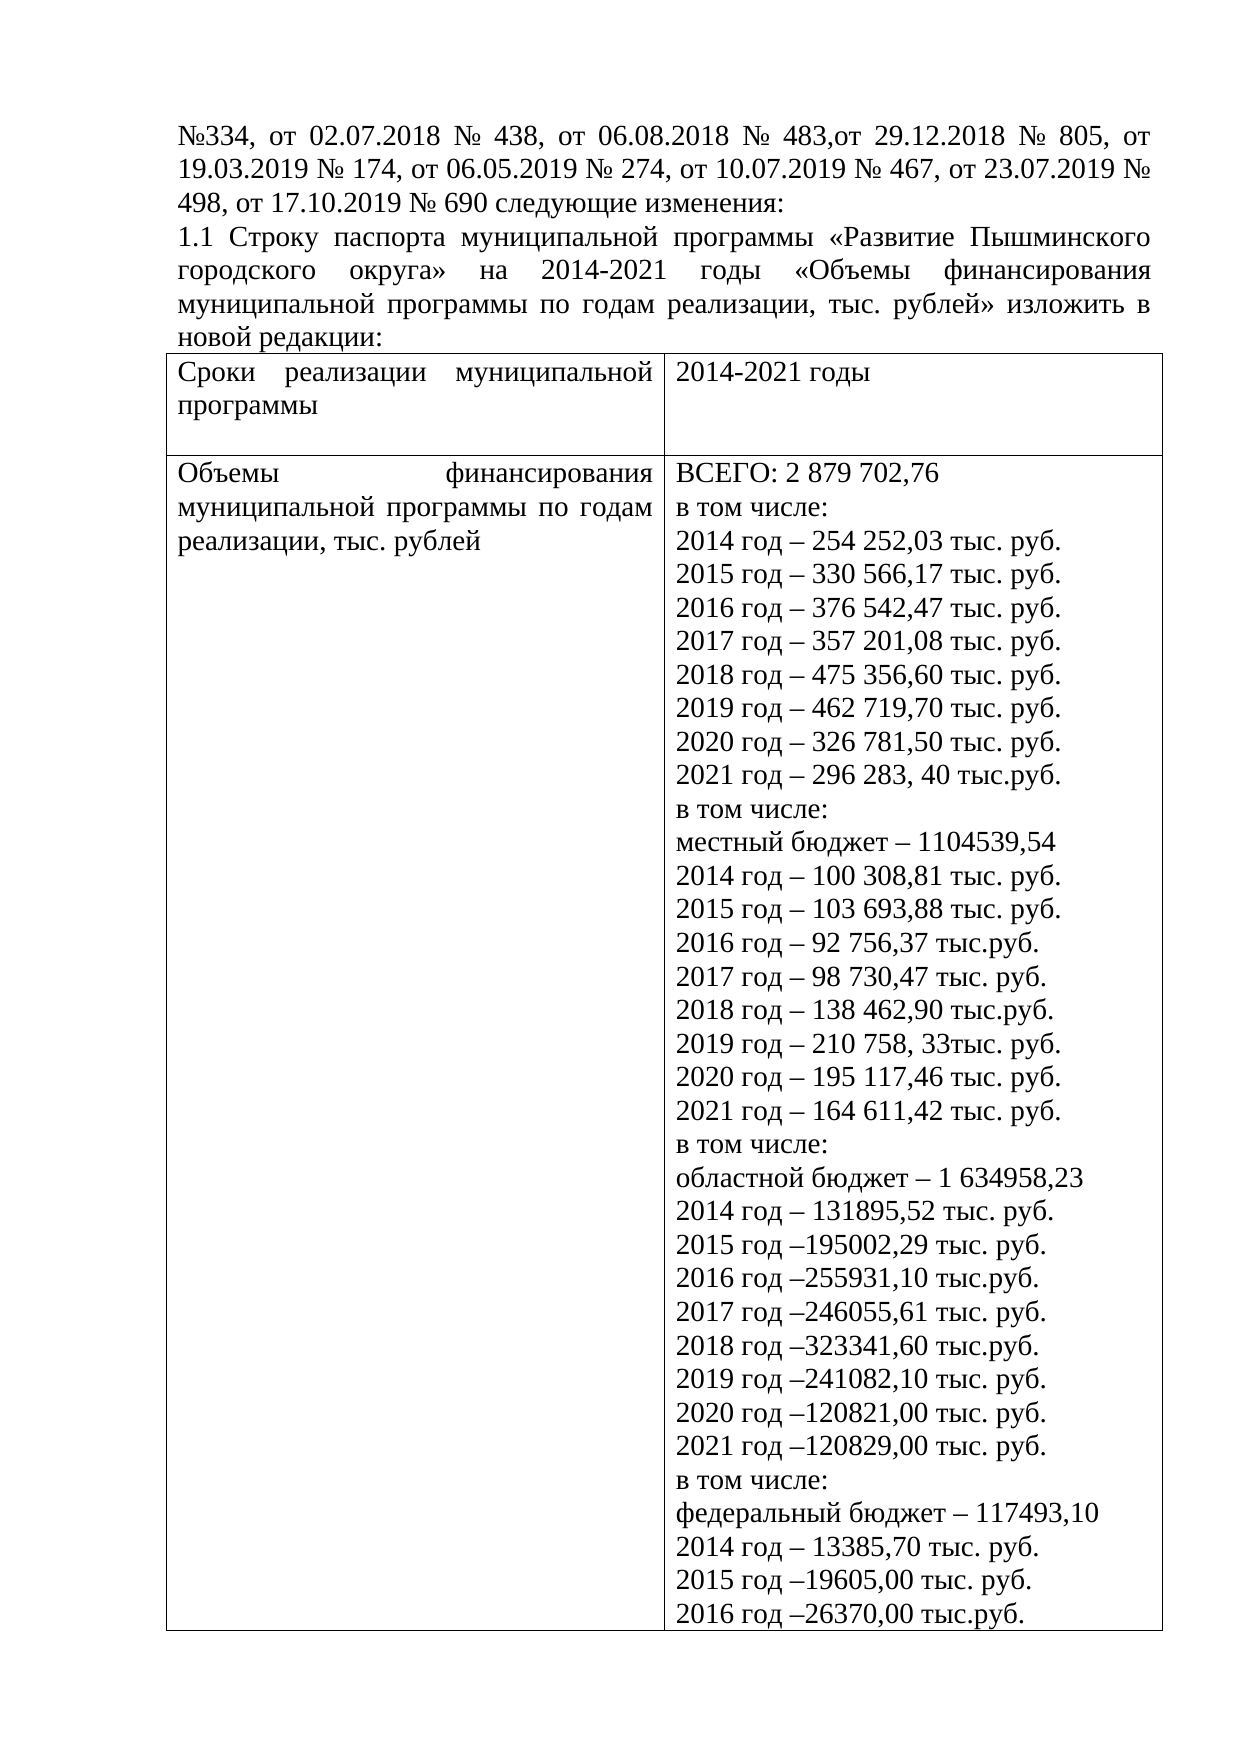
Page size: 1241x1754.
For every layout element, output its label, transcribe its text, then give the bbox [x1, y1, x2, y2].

table_header Сроки реализации муниципальной программы [167, 354, 664, 454]
table_header 2014-2021 годы [665, 354, 1162, 454]
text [177, 118, 1152, 219]
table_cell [665, 456, 1162, 1629]
text 1.1 Строку паспорта муниципальной программы «Развитие Пышминского городского округа» на 2014-2021 годы «Объемы финансирования муниципальной программы по годам реализации, тыс. рублей» изложить в новой редакции: [177, 219, 1152, 353]
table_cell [167, 456, 664, 1629]
